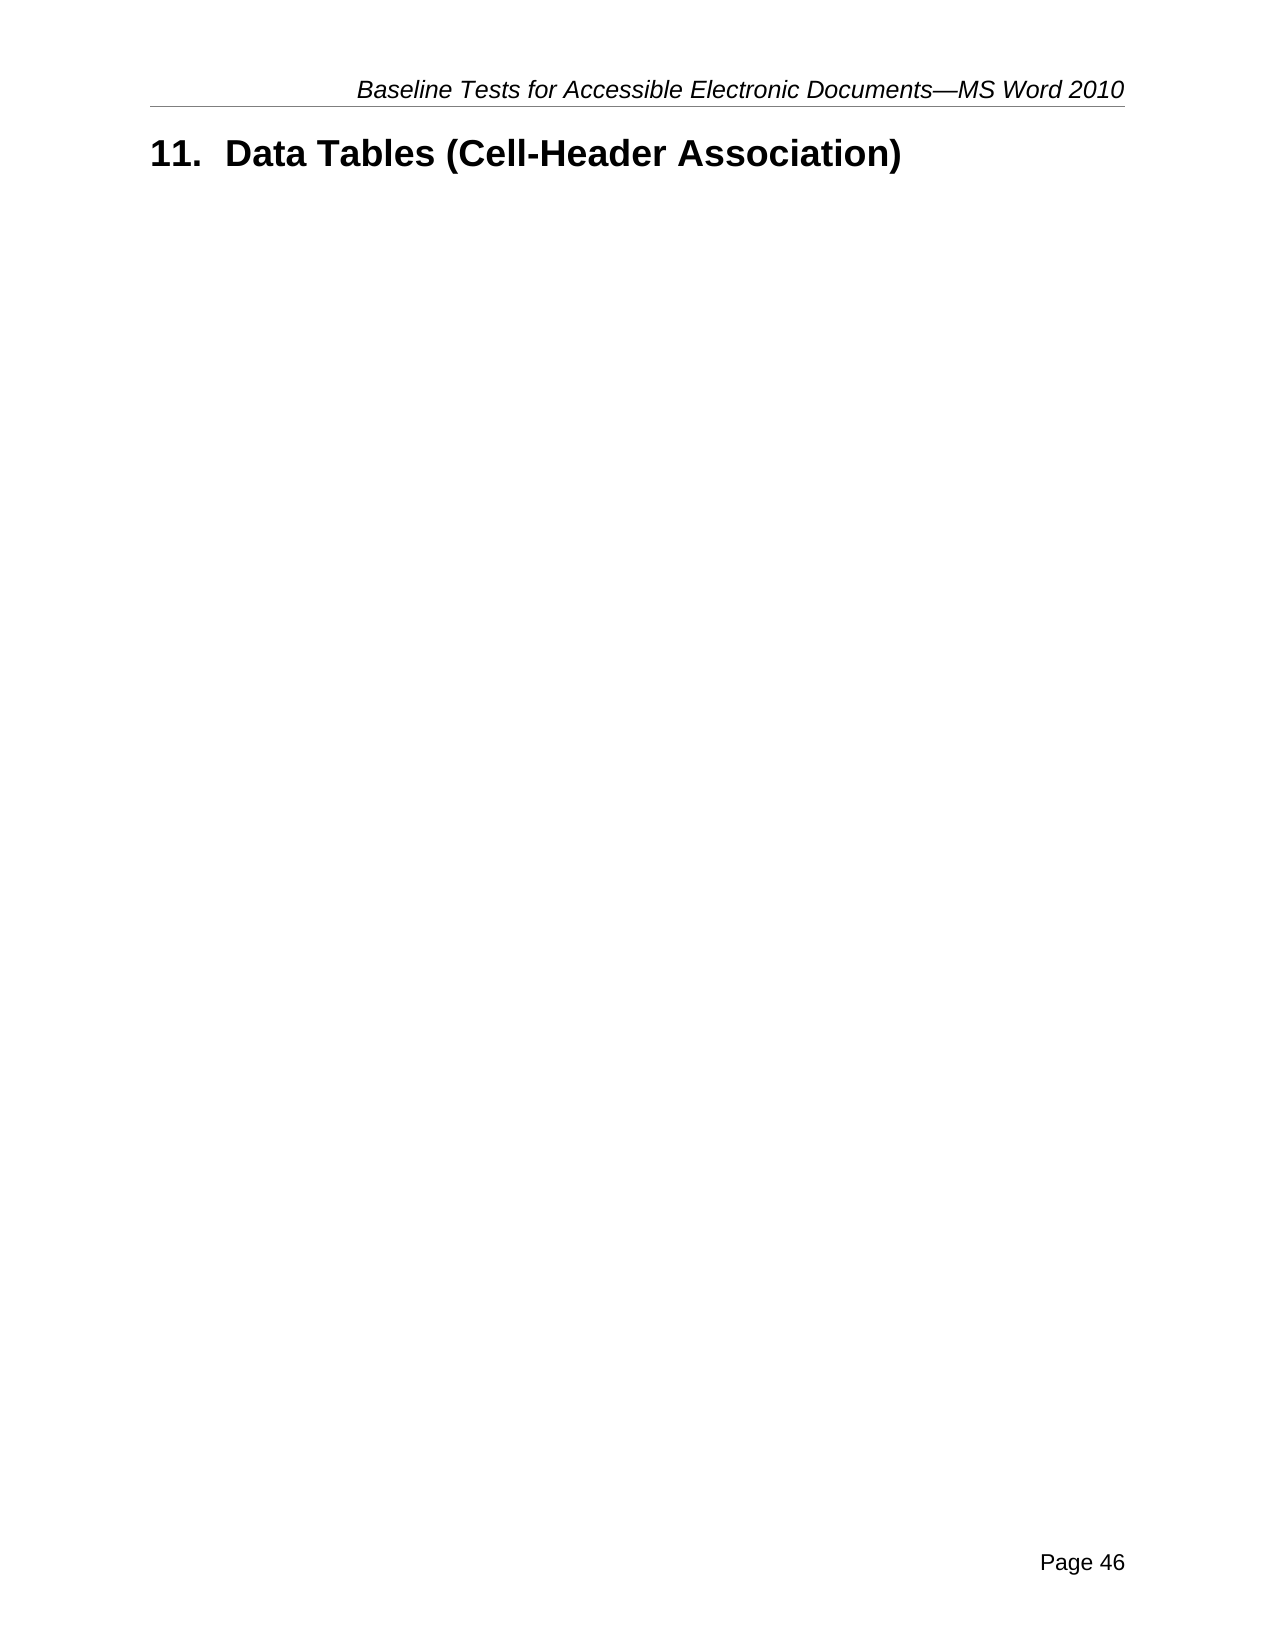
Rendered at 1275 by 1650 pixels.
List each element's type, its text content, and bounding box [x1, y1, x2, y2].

subtitle Data Tables (Cell-Header Association) [150, 131, 1125, 174]
